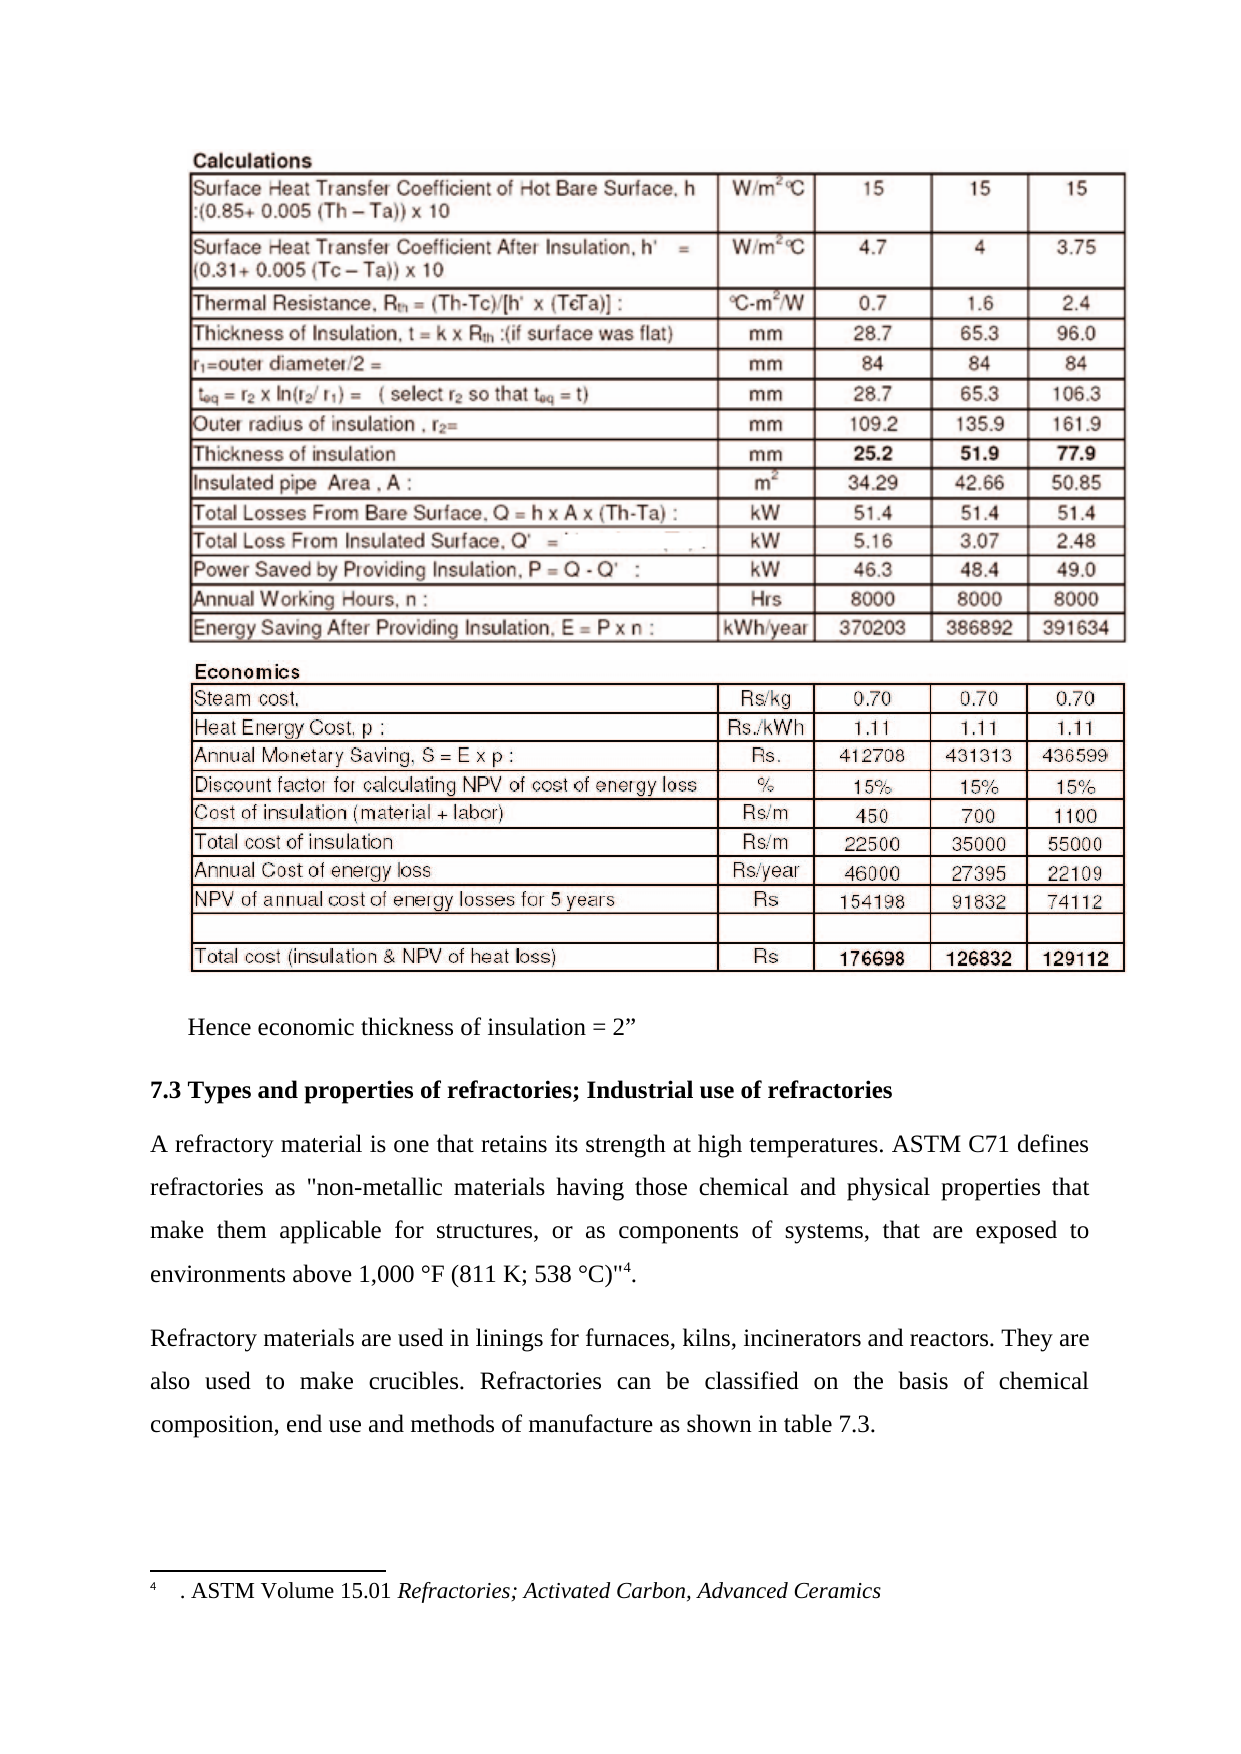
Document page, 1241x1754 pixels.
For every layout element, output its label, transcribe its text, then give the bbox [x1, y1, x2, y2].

text Hence economic thickness of insulation = 2” [187, 1012, 1090, 1040]
picture [187, 660, 1128, 976]
text 7.3 Types and properties of refractories; Industrial use of refractories [150, 1076, 1090, 1104]
text A refractory material is one that retains its strength at high temperatures. ASTM C71 defines refractories as "non-metallic materials having those chemical and physical properties that make them applicable for structures, or as components of systems, that are exposed to environments above 1,000 °F (811 K; 538 °C)". [150, 1129, 1090, 1287]
picture [187, 149, 1129, 646]
text Refractory materials are used in linings for furnaces, kilns, incinerators and reactors. They are also used to make crucibles. Refractories can be classified on the basis of chemical composition, end use and methods of manufacture as shown in table 7.3. [150, 1323, 1090, 1438]
